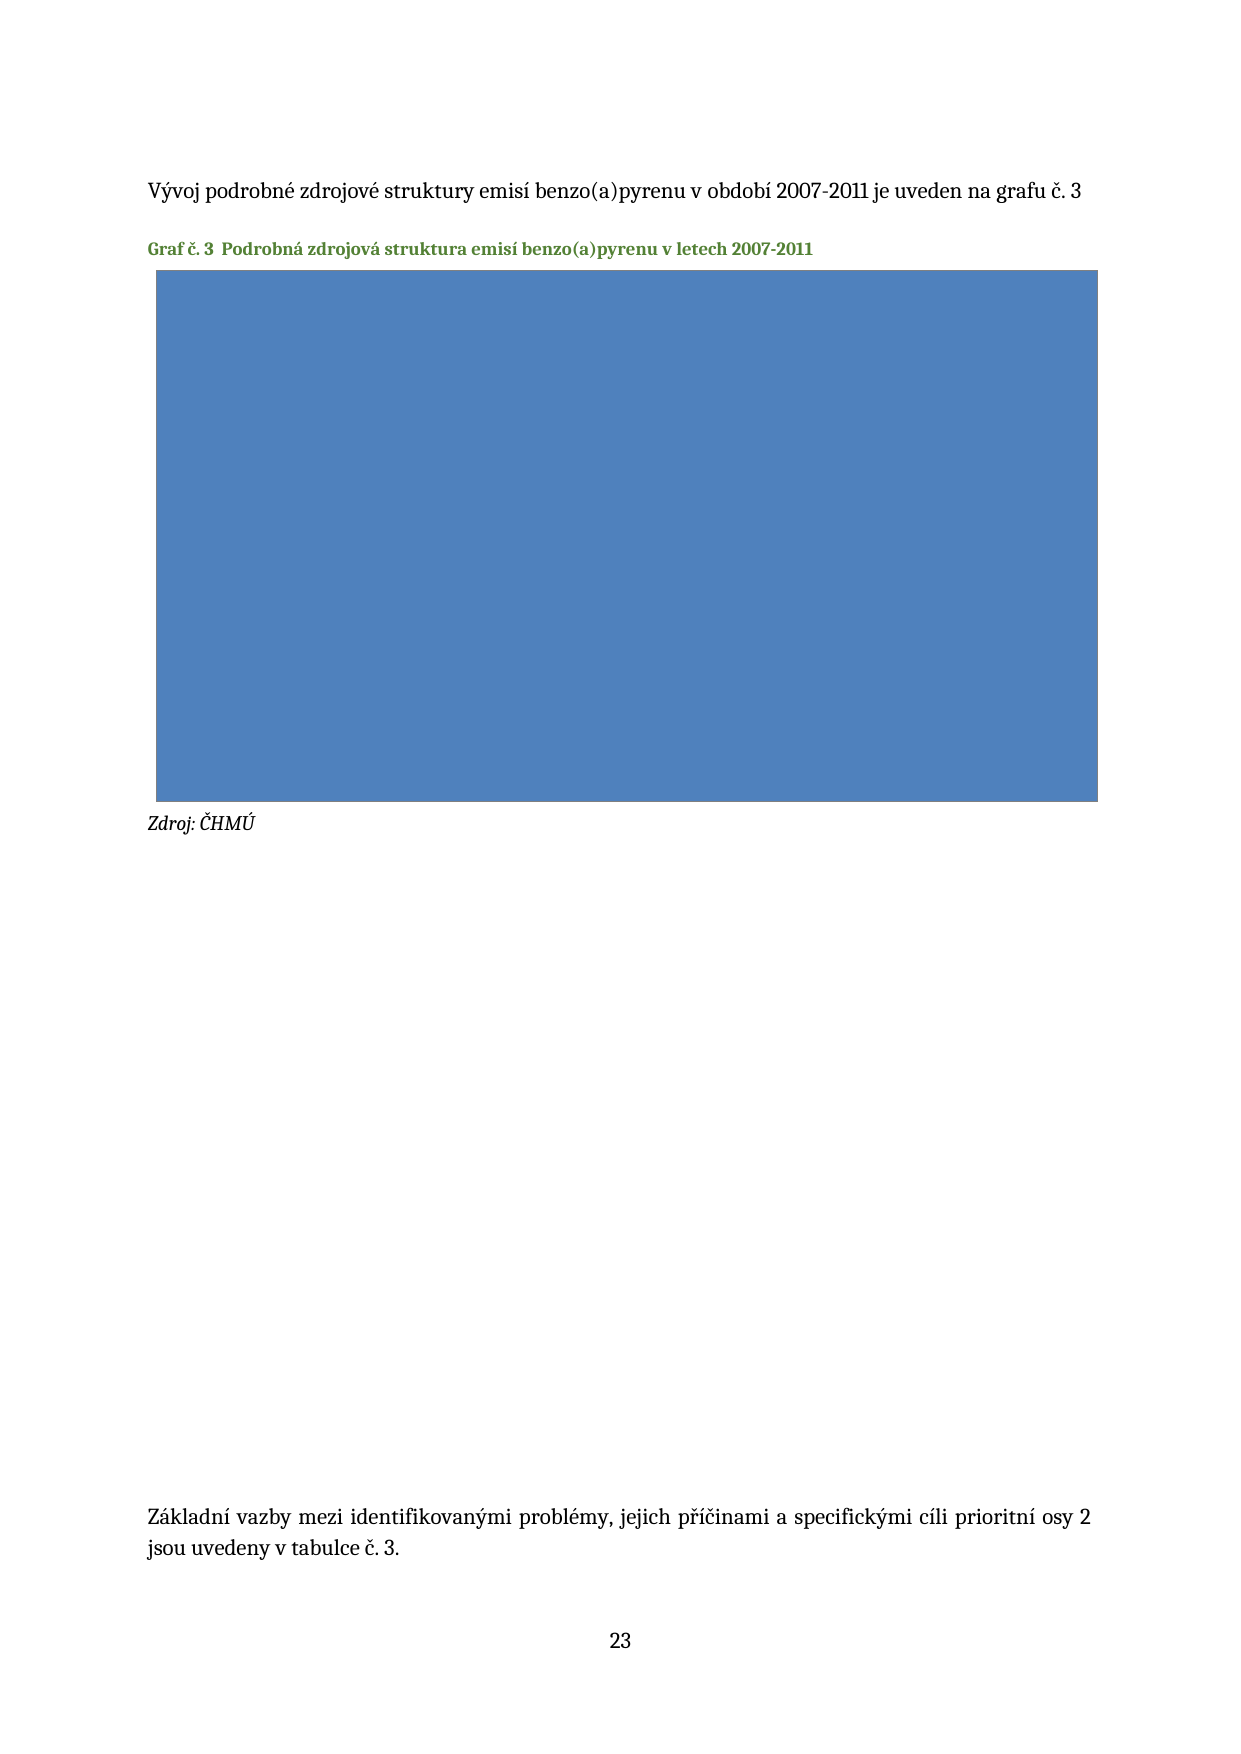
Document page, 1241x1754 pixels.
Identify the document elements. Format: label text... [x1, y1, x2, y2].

text Základní vazby mezi identifikovanými problémy, jejich příčinami a specifickými cíli prioritní osy 2 jsou uvedeny v tabulce č. 3. [148, 1504, 1092, 1561]
text Vývoj podrobné zdrojové struktury emisí benzo(a)pyrenu v období 2007-2011 je uveden na grafu č. 3 [148, 178, 1092, 204]
text Podrobná zdrojová struktura emisí benzo(a)pyrenu v letech 2007-2011 [148, 238, 1092, 260]
text Zdroj: ČHMÚ [148, 812, 1092, 836]
